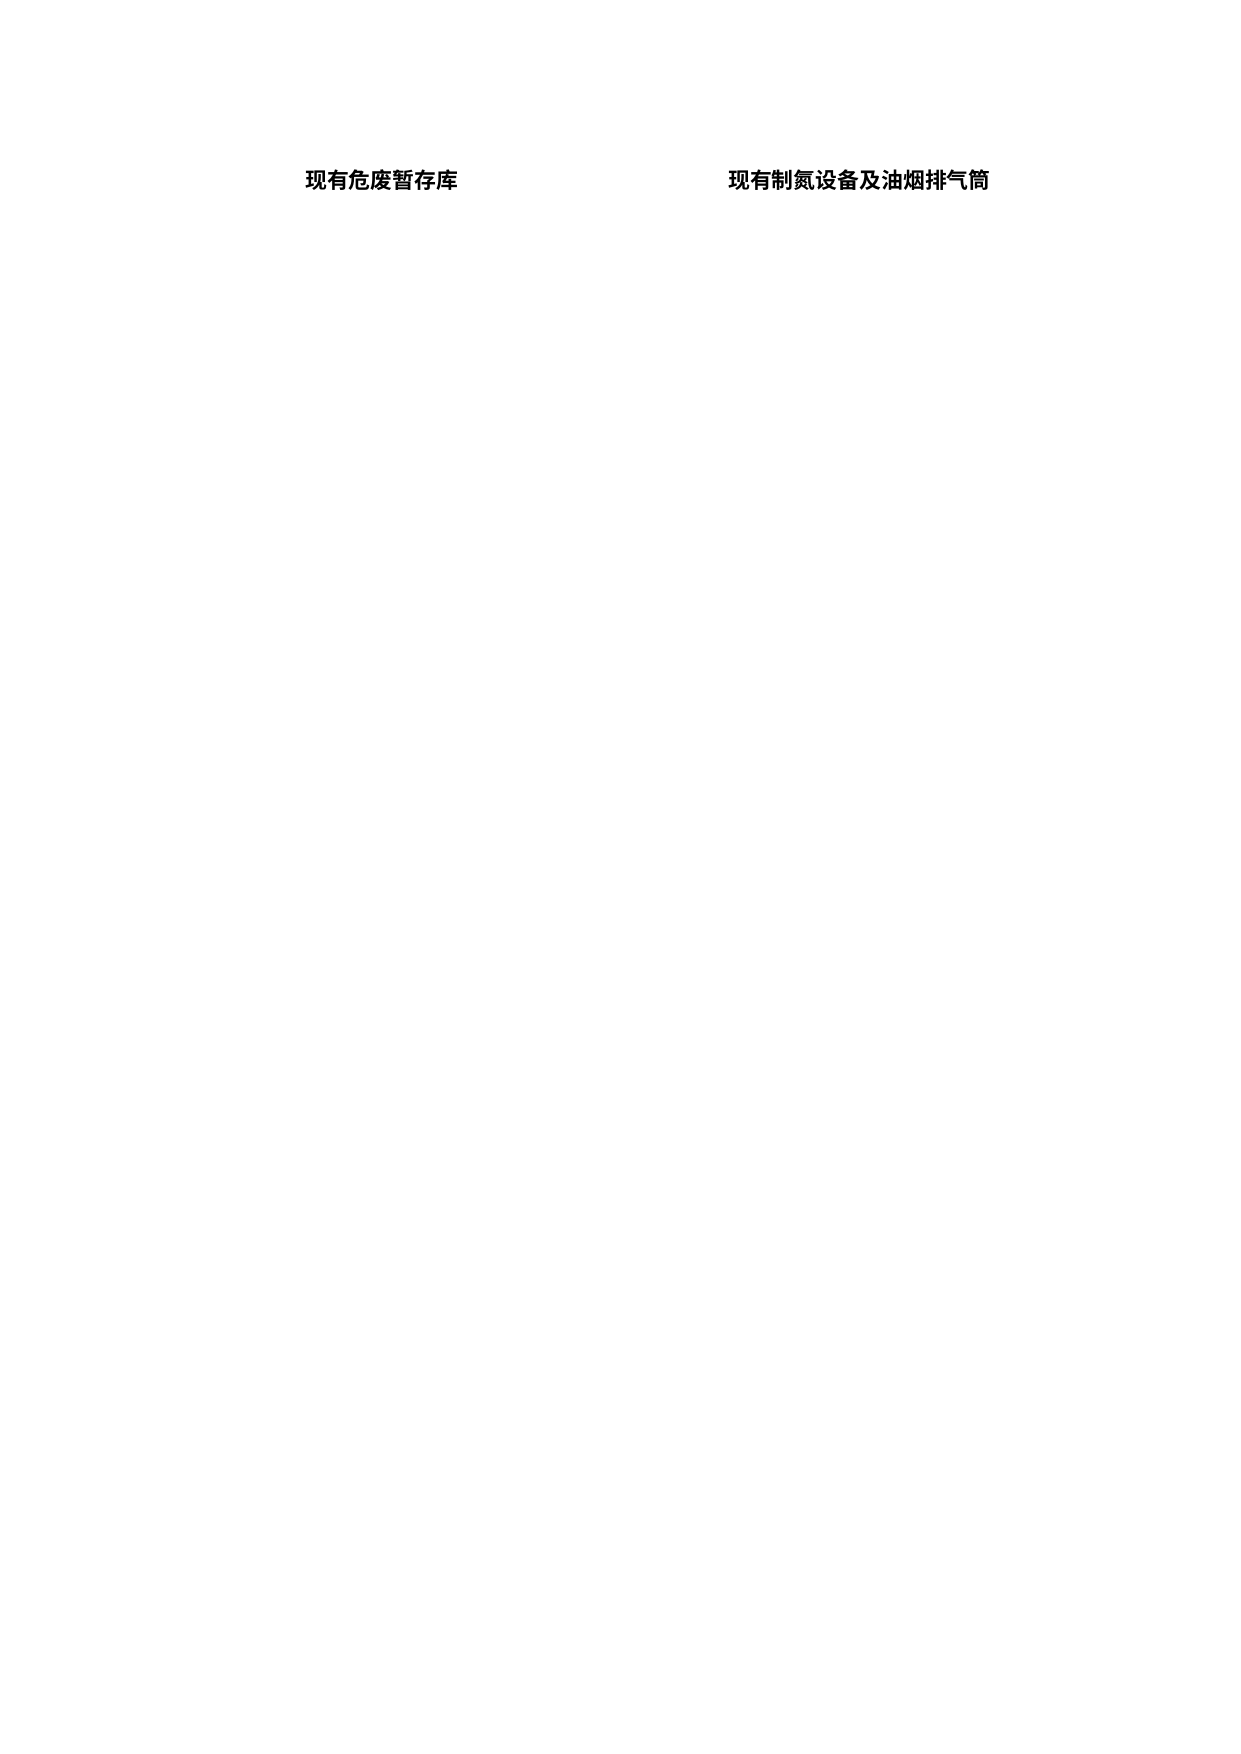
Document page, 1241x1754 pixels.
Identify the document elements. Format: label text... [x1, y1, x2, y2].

table_cell 现有危废暂存库 [143, 163, 620, 196]
table_cell 现有制氮设备及油烟排气筒 [621, 163, 1097, 196]
